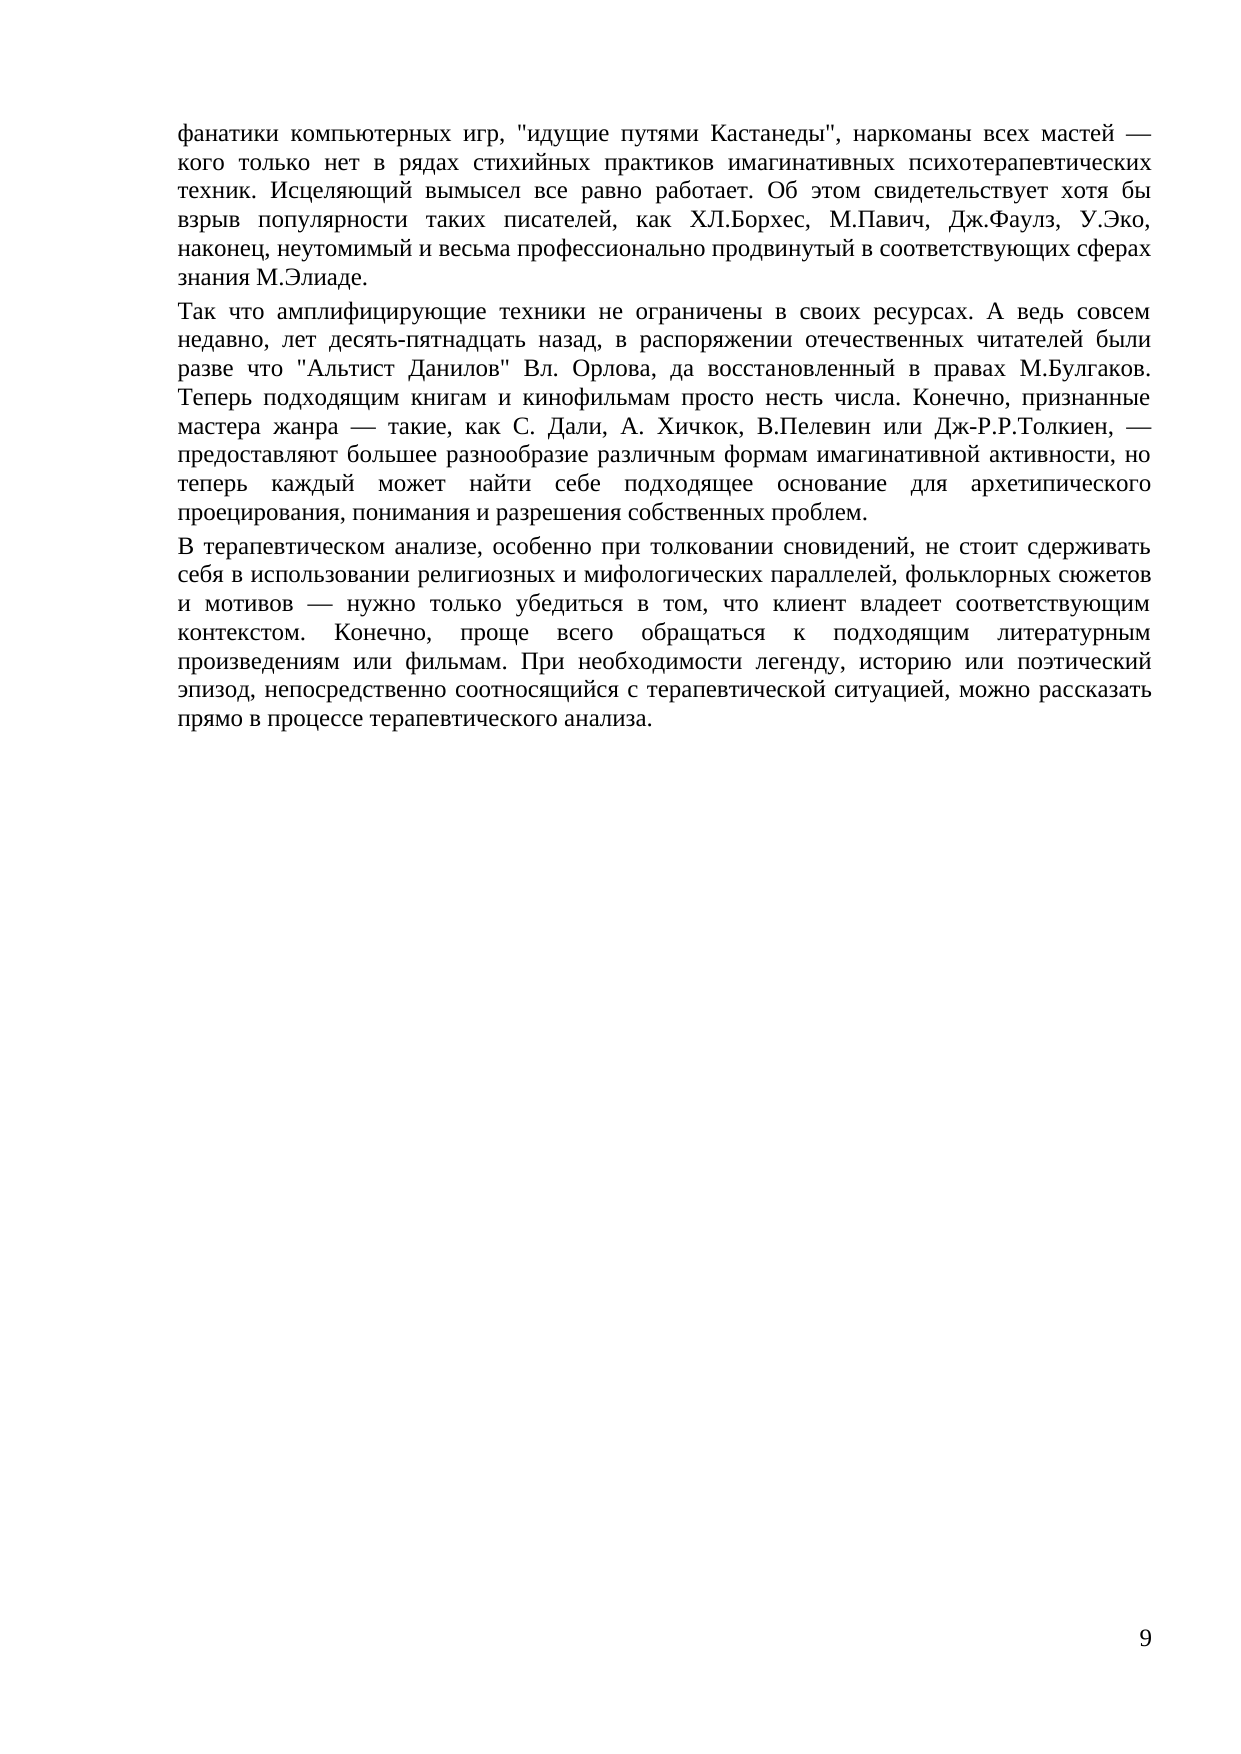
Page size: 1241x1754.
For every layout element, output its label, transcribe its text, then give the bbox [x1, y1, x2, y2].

text Так что амплифицирующие техники не ограничены в своих ресурсах. А ведь совсем недавно, лет десять-пятнадцать назад, в распоряжении отечественных читателей были разве что "Альтист Данилов" Вл. Орлова, да восстановленный в правах М.Булгаков. Теперь подходящим книгам и кинофильмам просто несть числа. Конечно, признанные мастера жанра — такие, как С. Дали, А. Хичкок, В.Пелевин или Дж-Р.Р.Толкиен, — предоставляют большее разнообразие различным формам имагинативной активности, но теперь каждый может найти себе подходящее основание для архетипического проецирования, понимания и разрешения собственных проблем. [177, 296, 1152, 526]
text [177, 118, 1152, 291]
text В терапевтическом анализе, особенно при толковании сновидений, не стоит сдерживать себя в использовании религиозных и мифологических параллелей, фольклорных сюжетов и мотивов — нужно только убедиться в том, что клиент владеет соответствующим контекстом. Конечно, проще всего обращаться к подходящим литературным произведениям или фильмам. При необходимости легенду, историю или поэтический эпизод, непосредственно соотносящийся с терапевтической ситуацией, можно рассказать прямо в процессе терапевтического анализа. [177, 531, 1152, 732]
